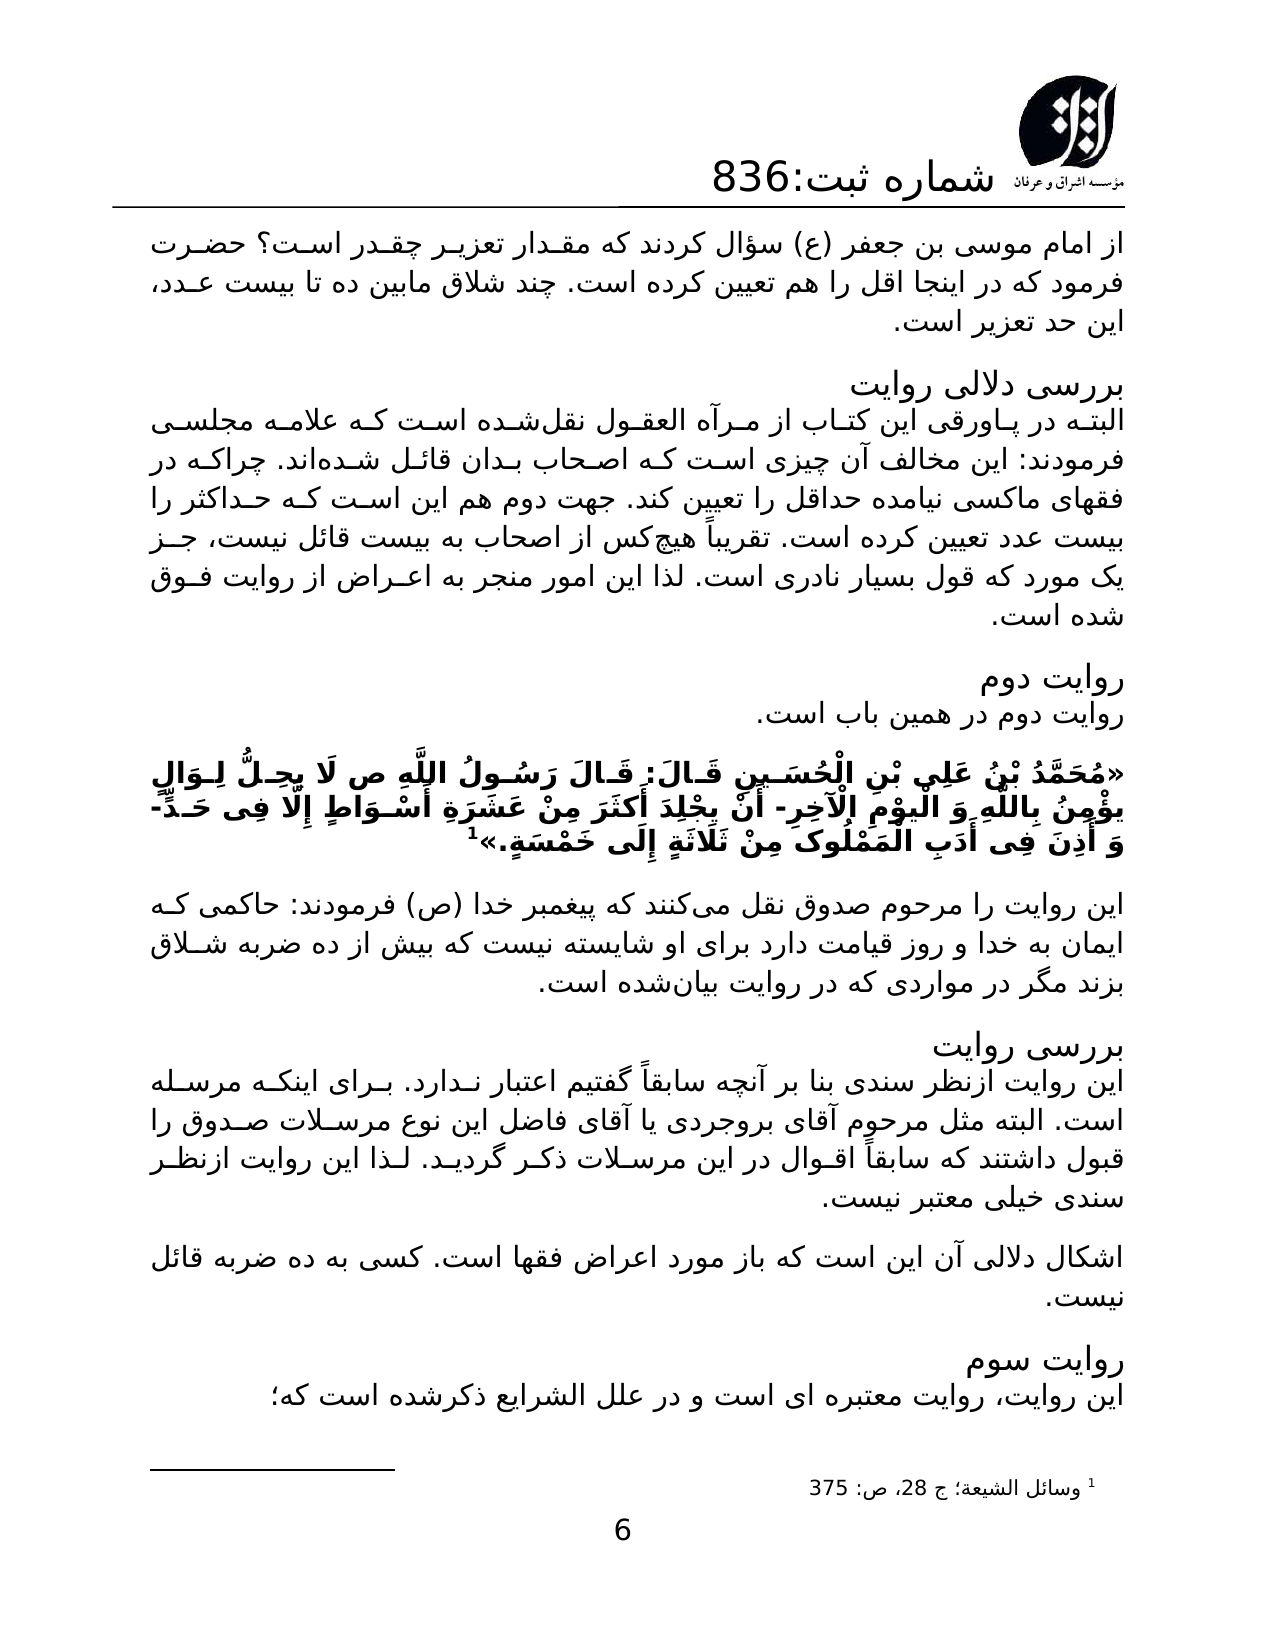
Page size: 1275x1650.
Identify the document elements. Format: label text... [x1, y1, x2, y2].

text از امام موسی بن جعفر (ع) سؤال کردند که مقدار تعزیر چقدر است؟ حضرت فرمود که در اینجا اقل را هم تعیین کرده است. چند شلاق مابین ده تا بیست عدد، این حد تعزیر است. [150, 226, 1125, 338]
subtitle بررسی روایت [150, 1025, 1125, 1064]
text البته در پاورقی این کتاب از مرآه العقول نقل‌شده است که علامه مجلسی فرمودند: این مخالف آن چیزی است که اصحاب بدان قائل شده‌اند. چراکه در فقهای ماکسی نیامده حداقل را تعیین کند. جهت دوم هم این است که حداکثر را بیست عدد تعیین کرده است. تقریباً هیچ‌کس از اصحاب به بیست قائل نیست، جز یک مورد که قول بسیار نادری است. لذا این امور منجر به اعراض از روایت فوق شده است. [150, 403, 1125, 632]
text «مُحَمَّدُ بْنُ عَلِی بْنِ الْحُسَینِ قَالَ: قَالَ رَسُولُ اللَّهِ ص لَا یحِلُّ لِوَالٍ یؤْمِنُ بِاللَّهِ وَ الْیوْمِ الْآخِرِ- أَنْ یجْلِدَ أَکثَرَ مِنْ عَشَرَةِ أَسْوَاطٍ إِلَّا فِی حَدٍّ- وَ أَذِنَ فِی أَدَبِ الْمَمْلُوک مِنْ ثَلَاثَةٍ إِلَی خَمْسَةٍ.» [150, 756, 1125, 858]
picture [1010, 75, 1125, 192]
text این روایت را مرحوم صدوق نقل می‌کنند که پیغمبر خدا (ص) فرمودند: حاکمی که ایمان به خدا و روز قیامت دارد برای او شایسته نیست که بیش از ده ضربه شلاق بزند مگر در مواردی که در روایت بیان‌شده است. [150, 887, 1125, 999]
text این روایت، روایت معتبره ای است و در علل الشرایع ذکرشده است که؛ [150, 1378, 1125, 1412]
text این روایت ازنظر سندی بنا بر آنچه سابقاً گفتیم اعتبار ندارد. برای اینکه مرسله است. البته مثل مرحوم آقای بروجردی یا آقای فاضل این نوع مرسلات صدوق را قبول داشتند که سابقاً اقوال در این مرسلات ذکر گردید. لذا این روایت ازنظر سندی خیلی معتبر نیست. [150, 1064, 1125, 1215]
text اشکال دلالی آن این است که باز مورد اعراض فقها است. کسی به ده ضربه قائل نیست. [150, 1241, 1125, 1313]
subtitle روایت دوم [150, 658, 1125, 696]
subtitle بررسی دلالی روایت [150, 364, 1125, 403]
subtitle روایت سوم [150, 1339, 1125, 1378]
text روایت دوم در همین باب است. [150, 696, 1125, 730]
